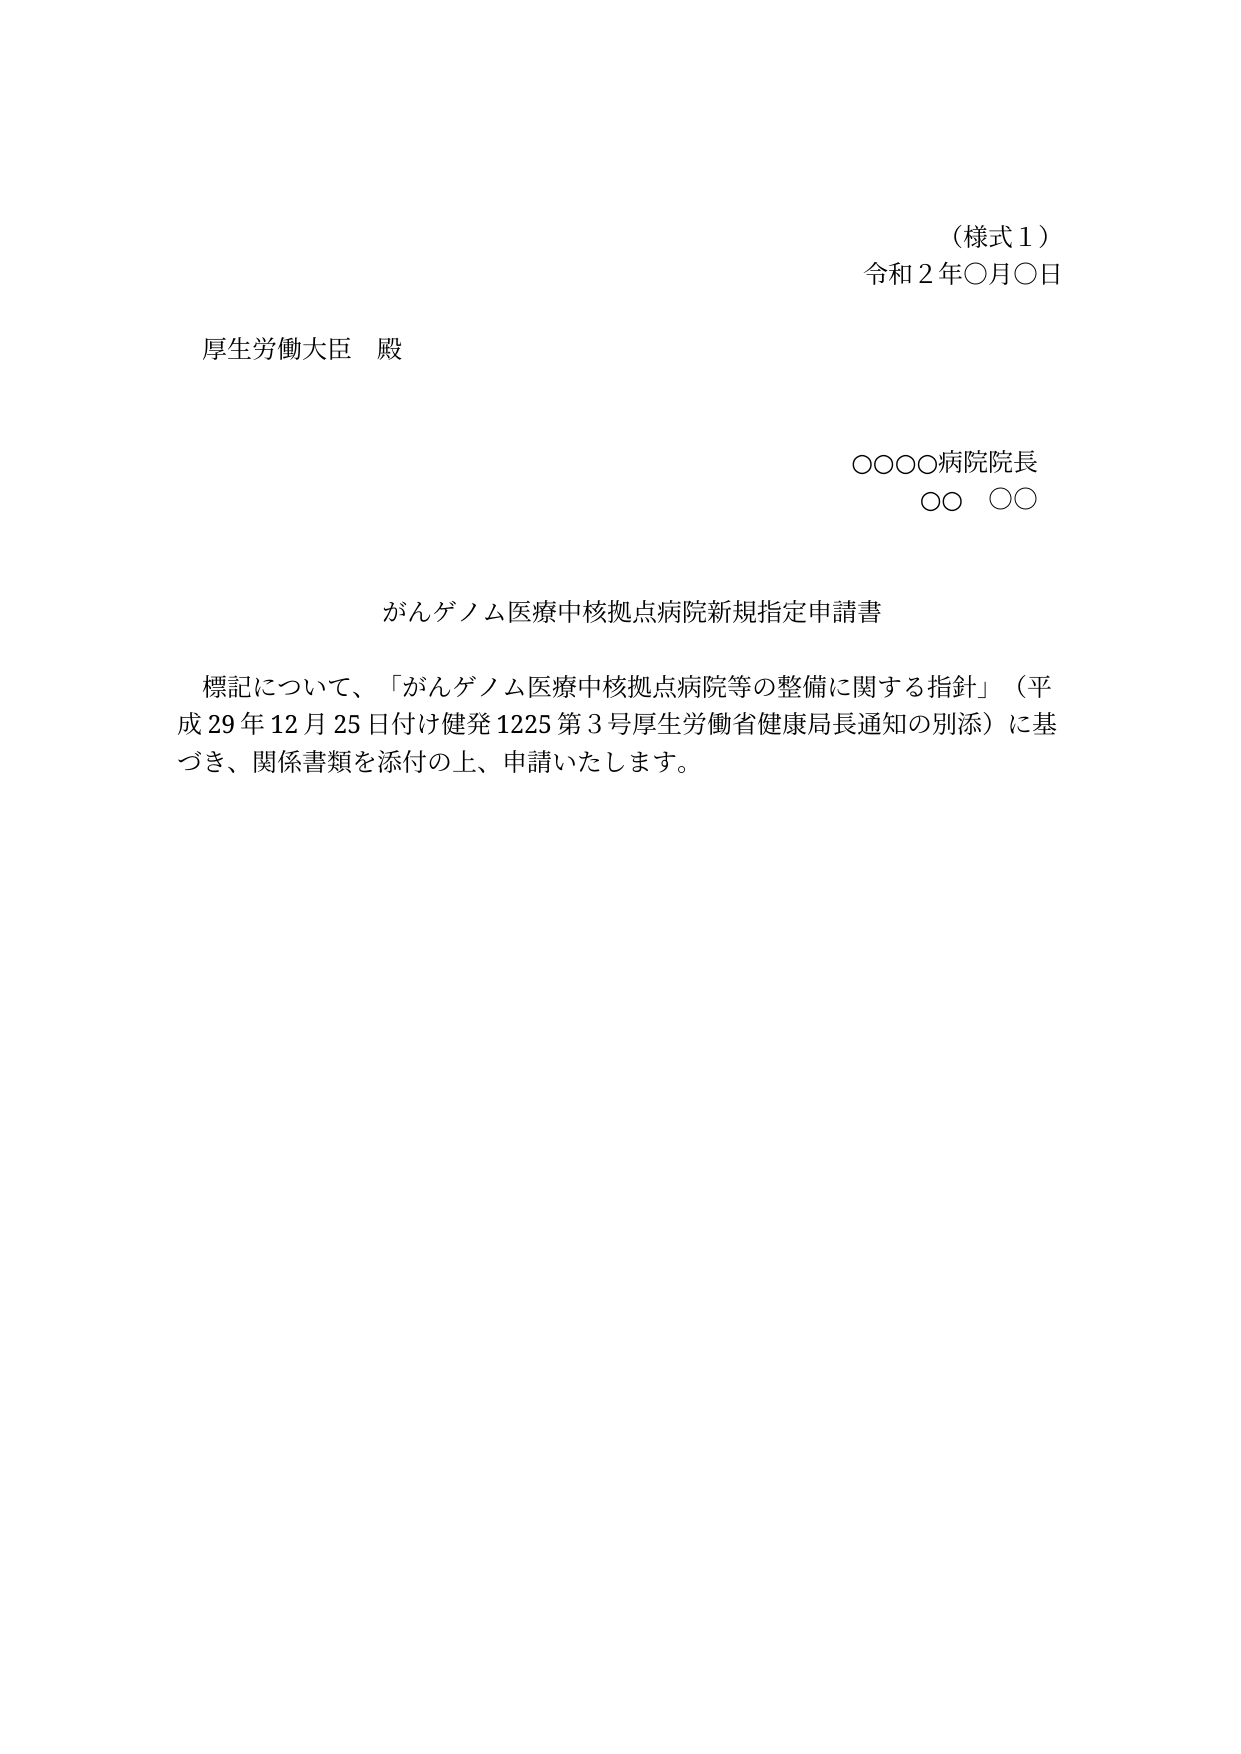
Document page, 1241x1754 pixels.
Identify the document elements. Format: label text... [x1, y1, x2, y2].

text ○○○○病院院長 [177, 442, 1038, 479]
text がんゲノム医療中核拠点病院新規指定申請書 [177, 592, 1063, 629]
text （様式１） [177, 217, 1063, 254]
text 令和２年○月○日 [177, 254, 1063, 292]
text ○○ ○○ [177, 479, 1038, 517]
text 標記について、「がんゲノム医療中核拠点病院等の整備に関する指針」（平成29年12月25日付け健発1225第３号厚生労働省健康局長通知の別添）に基づき、関係書類を添付の上、申請いたします。 [177, 667, 1063, 779]
text 厚生労働大臣 殿 [177, 329, 1063, 367]
